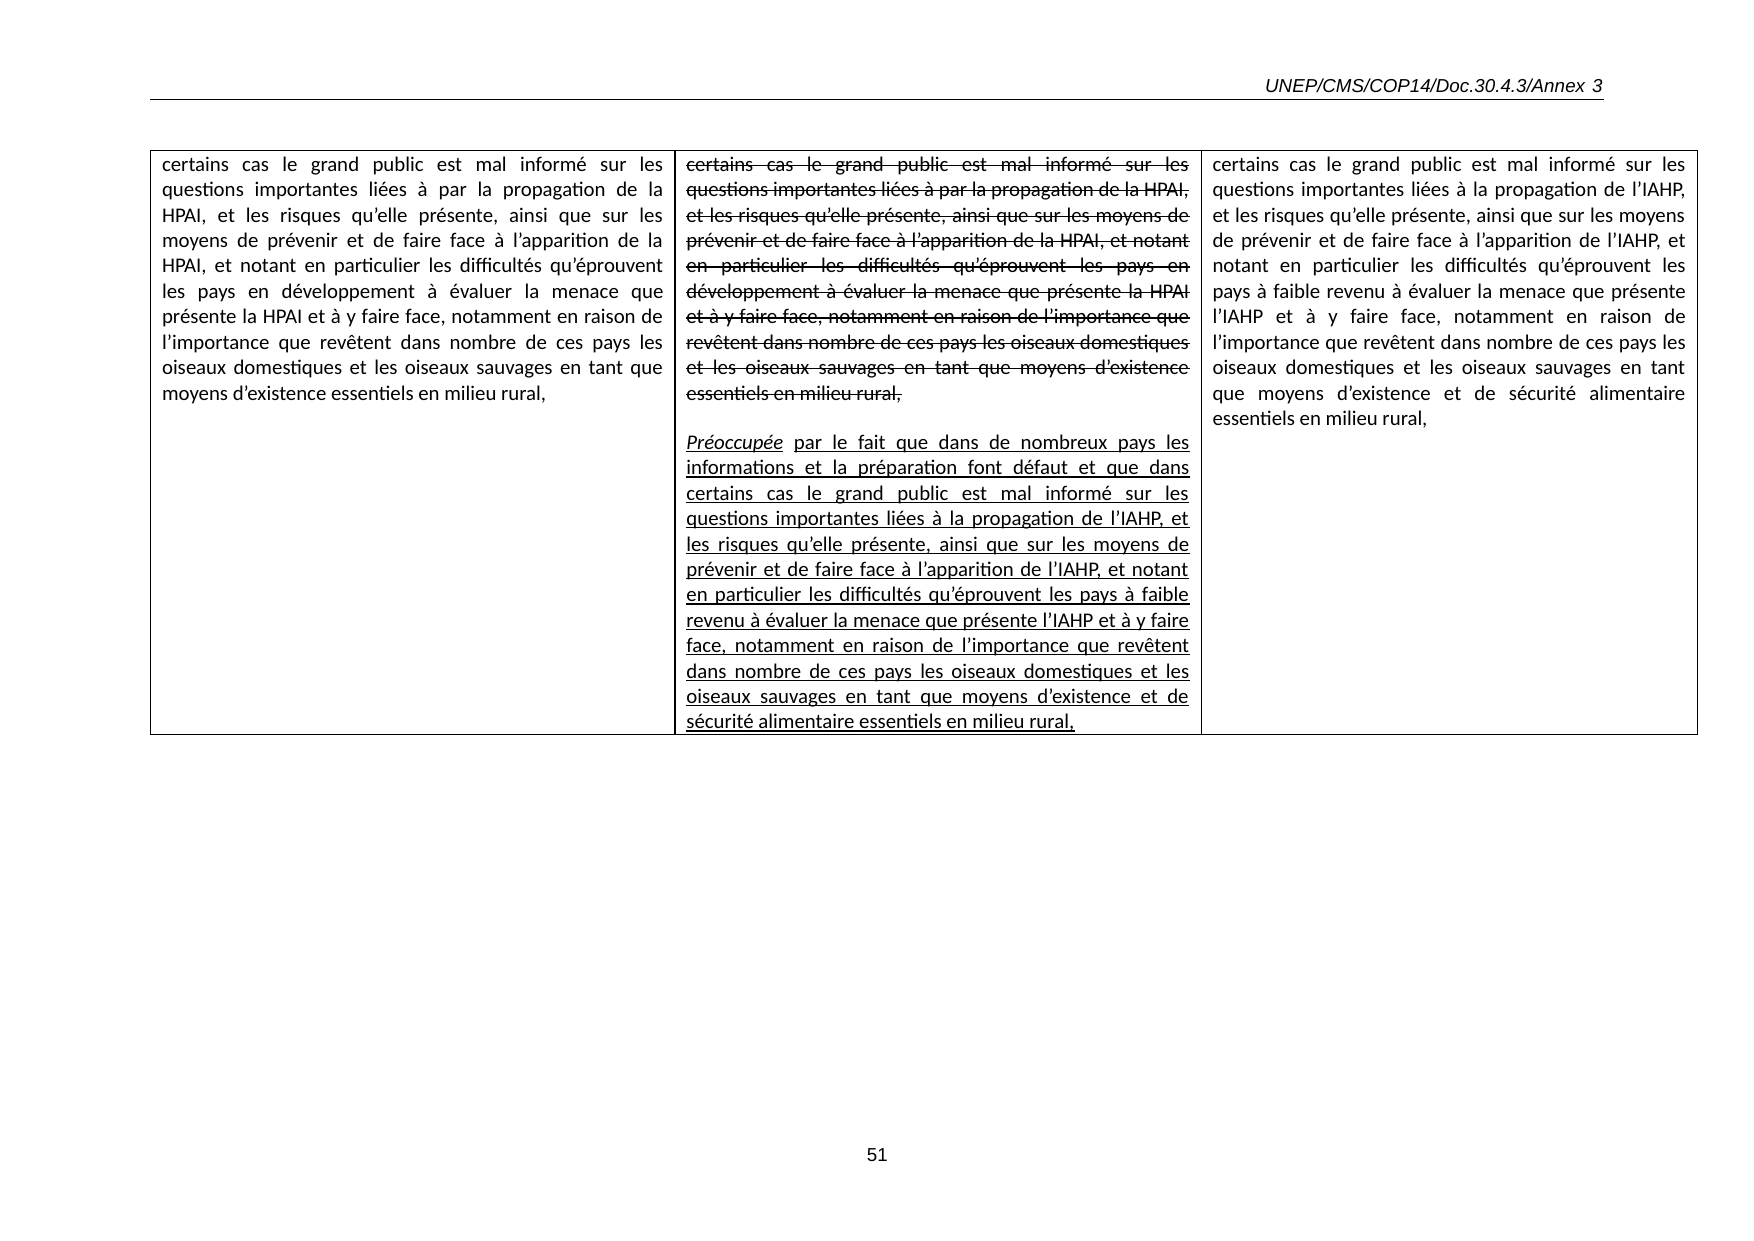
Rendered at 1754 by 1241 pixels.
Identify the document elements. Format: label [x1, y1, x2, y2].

table_cell [676, 151, 1201, 734]
table_cell [1202, 151, 1697, 734]
table_cell [151, 151, 674, 734]
